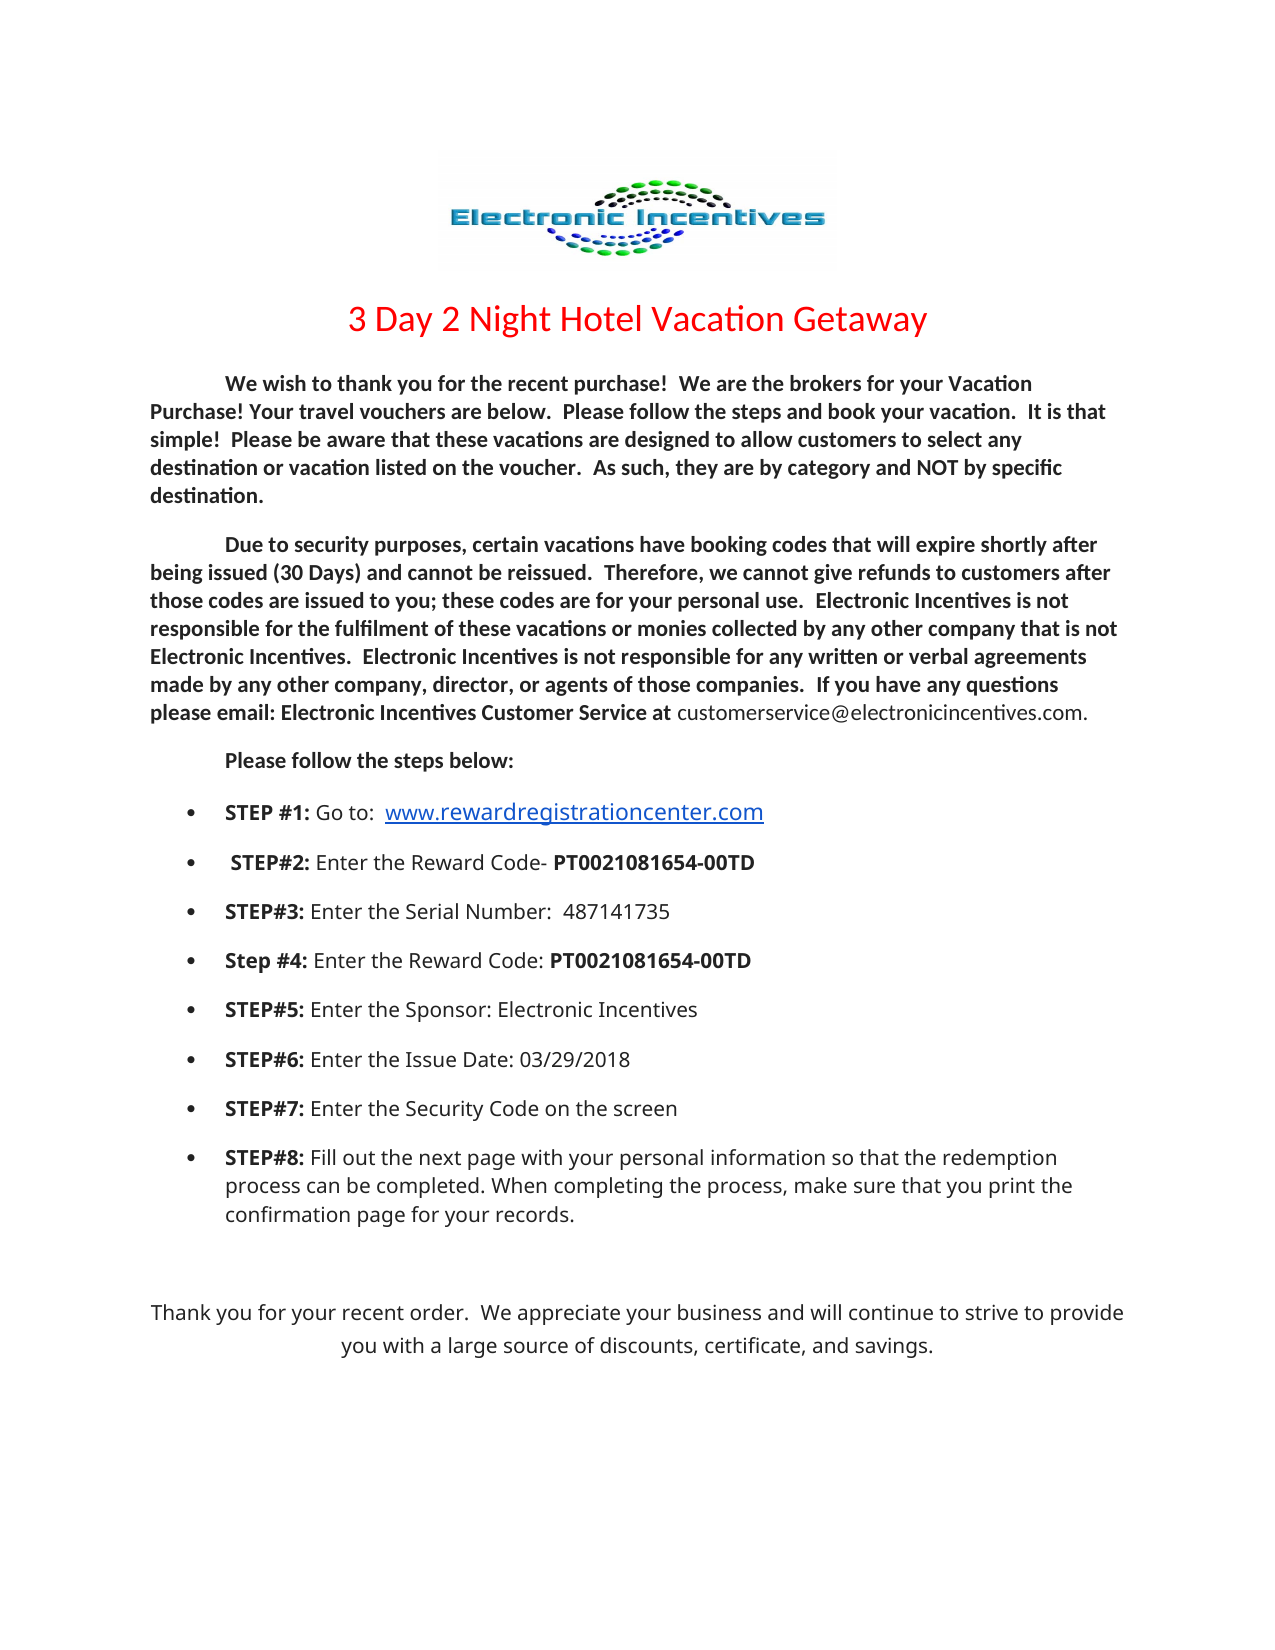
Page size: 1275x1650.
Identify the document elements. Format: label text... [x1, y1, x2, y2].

list STEP#8: Fill out the next page with your personal information so that the redemption process can be completed. When completing the process, make sure that you print the confirmation page for your records. [187, 1143, 1125, 1228]
list Step #4: Enter the Reward Code: PT0021081654-00TD [187, 946, 1125, 974]
list STEP#6: Enter the Issue Date: 03/29/2018 [187, 1045, 1125, 1073]
list STEP #1: Go to: www.rewardregistrationcenter.com [187, 796, 1125, 827]
text Due to security purposes, certain vacations have booking codes that will expire shortly after being issued (30 Days) and cannot be reissued. Therefore, we cannot give refunds to customers after those codes are issued to you; these codes are for your personal use. Electronic Incentives is not responsible for the fulfilment of these vacations or monies collected by any other company that is not Electronic Incentives. Electronic Incentives is not responsible for any written or verbal agreements made by any other company, director, or agents of those companies. If you have any questions please email: Electronic Incentives Customer Service at customerservice@electronicincentives.com. [150, 530, 1125, 726]
list STEP#7: Enter the Security Code on the screen [187, 1094, 1125, 1122]
text 3 Day 2 Night Hotel Vacation Getaway [150, 295, 1125, 341]
list STEP#3: Enter the Serial Number: 487141735 [187, 897, 1125, 925]
text Thank you for your recent order. We appreciate your business and will continue to strive to provide you with a large source of discounts, certificate, and savings. [150, 1298, 1125, 1359]
list STEP#2: Enter the Reward Code- PT0021081654-00TD [187, 848, 1125, 876]
list STEP#5: Enter the Sponsor: Electronic Incentives [187, 995, 1125, 1024]
picture [438, 150, 837, 271]
text Please follow the steps below: [150, 747, 1125, 775]
text We wish to thank you for the recent purchase! We are the brokers for your Vacation Purchase! Your travel vouchers are below. Please follow the steps and book your vacation. It is that simple! Please be aware that these vacations are designed to allow customers to select any destination or vacation listed on the voucher. As such, they are by category and NOT by specific destination. [150, 369, 1125, 509]
